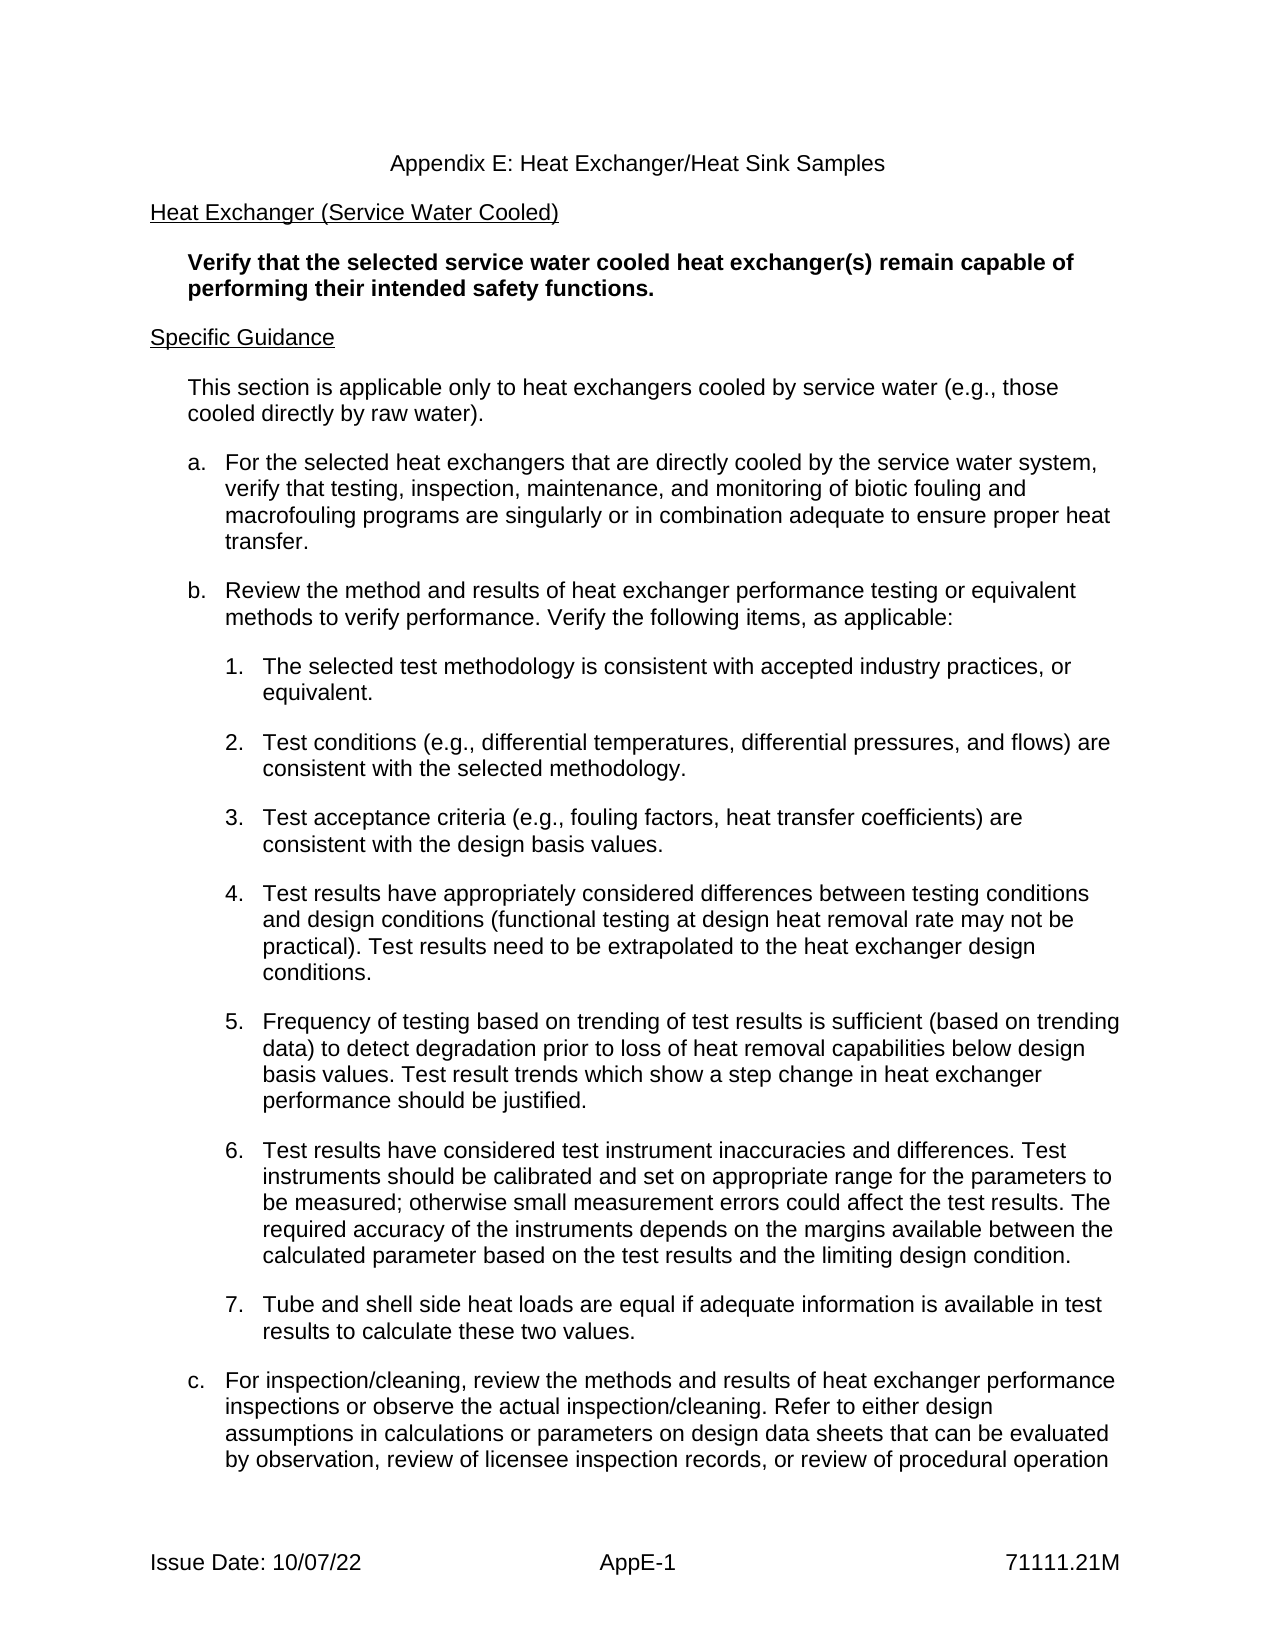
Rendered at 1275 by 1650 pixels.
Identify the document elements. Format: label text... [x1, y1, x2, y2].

text Heat Exchanger (Service Water Cooled) [150, 199, 1125, 226]
list Test results have considered test instrument inaccuracies and differences. Test instruments should be calibrated and set on appropriate range for the parameters to be measured; otherwise small measurement errors could affect the test results. The required accuracy of the instruments depends on the margins available between the calculated parameter based on the test results and the limiting design condition. [225, 1137, 1125, 1268]
list The selected test methodology is consistent with accepted industry practices, or equivalent. [225, 653, 1125, 706]
text Specific Guidance [150, 324, 1125, 351]
list Review the method and results of heat exchanger performance testing or equivalent methods to verify performance. Verify the following items, as applicable: [187, 577, 1125, 630]
text Verify that the selected service water cooled heat exchanger(s) remain capable of performing their intended safety functions. [187, 248, 1125, 301]
text This section is applicable only to heat exchangers cooled by service water (e.g., those cooled directly by raw water). [187, 373, 1125, 426]
list For the selected heat exchangers that are directly cooled by the service water system, verify that testing, inspection, maintenance, and monitoring of biotic fouling and macrofouling programs are singularly or in combination adequate to ensure proper heat transfer. [187, 449, 1125, 554]
list Tube and shell side heat loads are equal if adequate information is available in test results to calculate these two values. [225, 1291, 1125, 1344]
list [187, 1367, 1125, 1472]
list Test acceptance criteria (e.g., fouling factors, heat transfer coefficients) are consistent with the design basis values. [225, 804, 1125, 857]
list Test results have appropriately considered differences between testing conditions and design conditions (functional testing at design heat removal rate may not be practical). Test results need to be extrapolated to the heat exchanger design conditions. [225, 880, 1125, 985]
title Appendix E: Heat Exchanger/Heat Sink Samples [150, 150, 1125, 176]
list Frequency of testing based on trending of test results is sufficient (based on trending data) to detect degradation prior to loss of heat removal capabilities below design basis values. Test result trends which show a step change in heat exchanger performance should be justified. [225, 1008, 1125, 1114]
list Test conditions (e.g., differential temperatures, differential pressures, and flows) are consistent with the selected methodology. [225, 729, 1125, 781]
